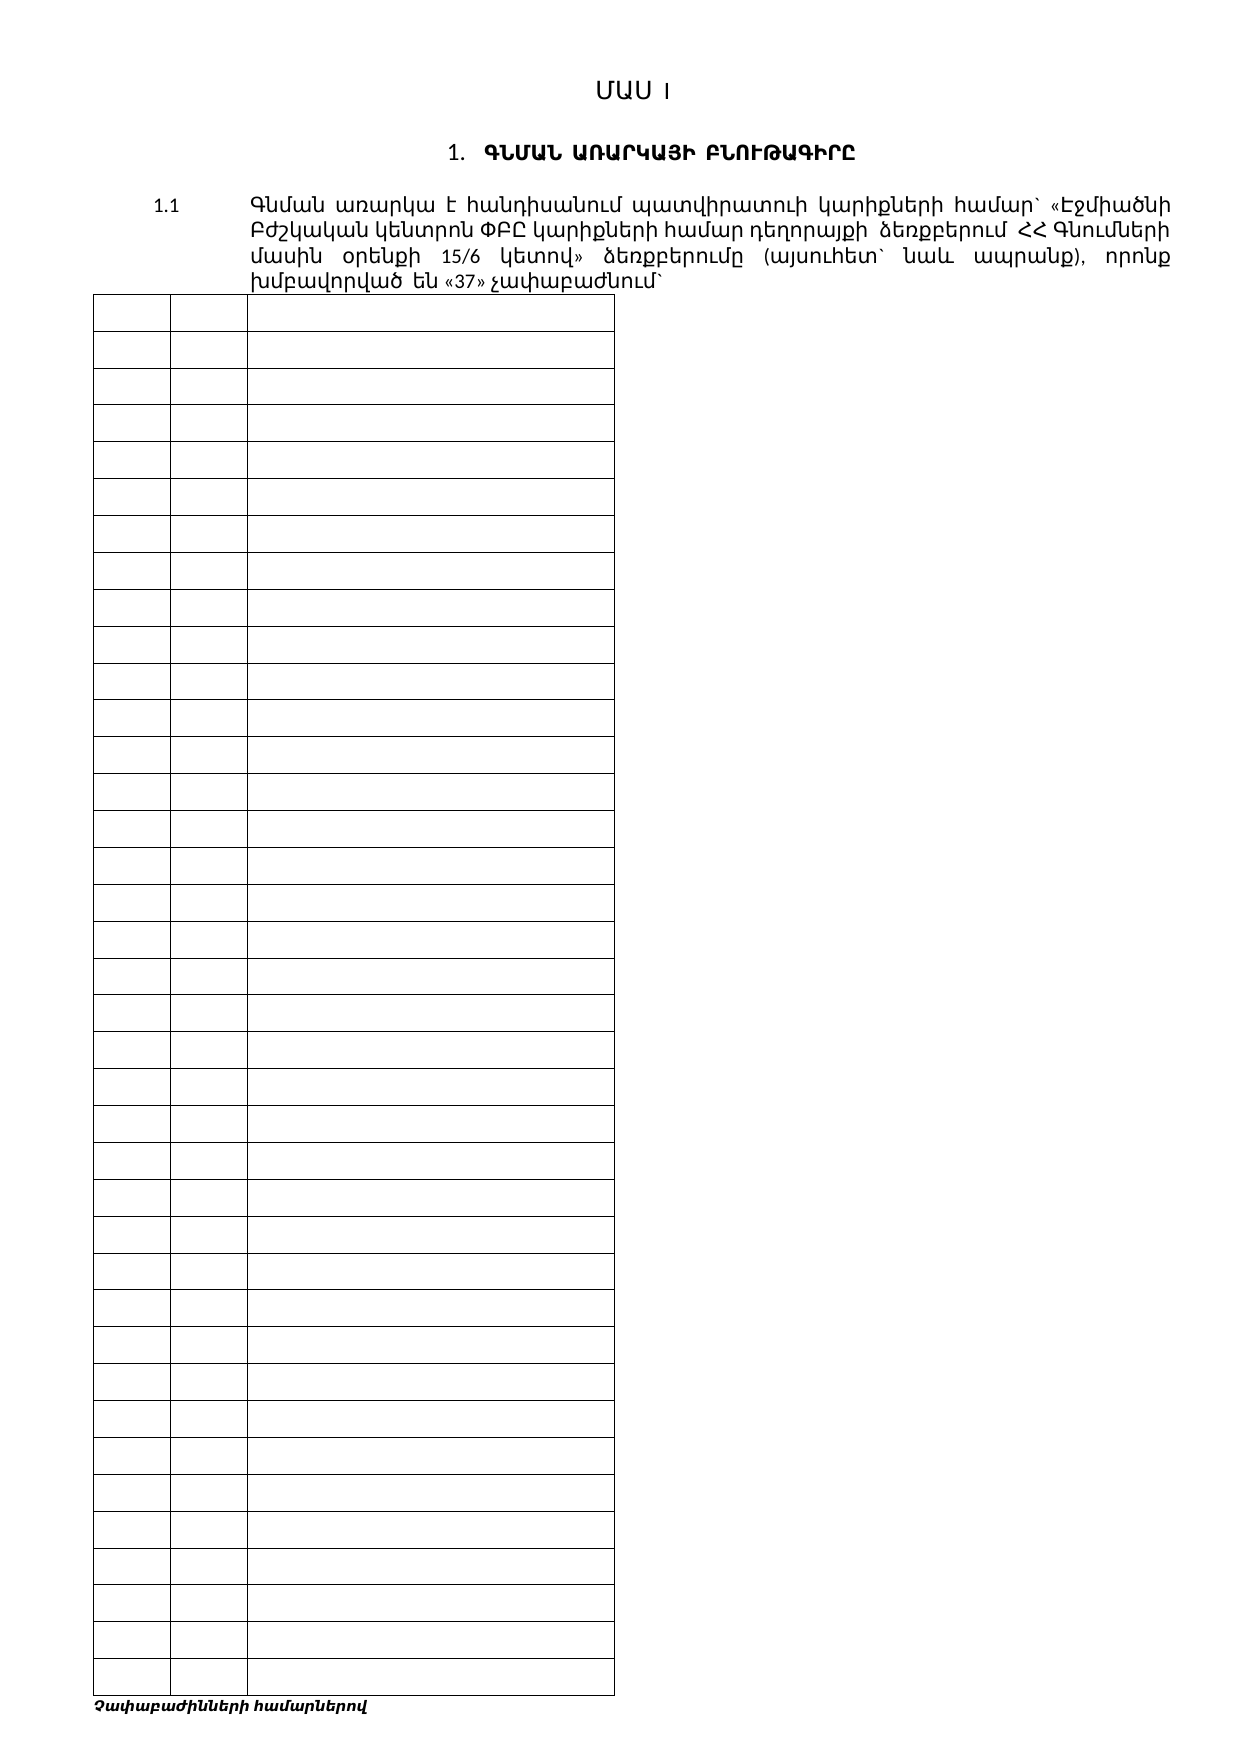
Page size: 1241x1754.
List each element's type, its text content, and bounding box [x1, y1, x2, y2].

list ԳՆՄԱՆ ԱՌԱՐԿԱՅԻ ԲՆՈՒԹԱԳԻՐԸ [131, 136, 1171, 167]
text ՄԱՍ I [94, 75, 1171, 106]
subtitle Գնման առարկա է հանդիսանում պատվիրատուի կարիքների համար` «Էջմիածնի Բժշկական կենտրոն ՓԲԸ կարիքների համար դեղորայքի ձեռքբերում ՀՀ Գնումների մասին օրենքի 15/6 կետով» ձեռքբերումը (այսուհետ` նաև ապրանք), որոնք խմբավորված են «37» չափաբաժնում` [153, 192, 1171, 294]
